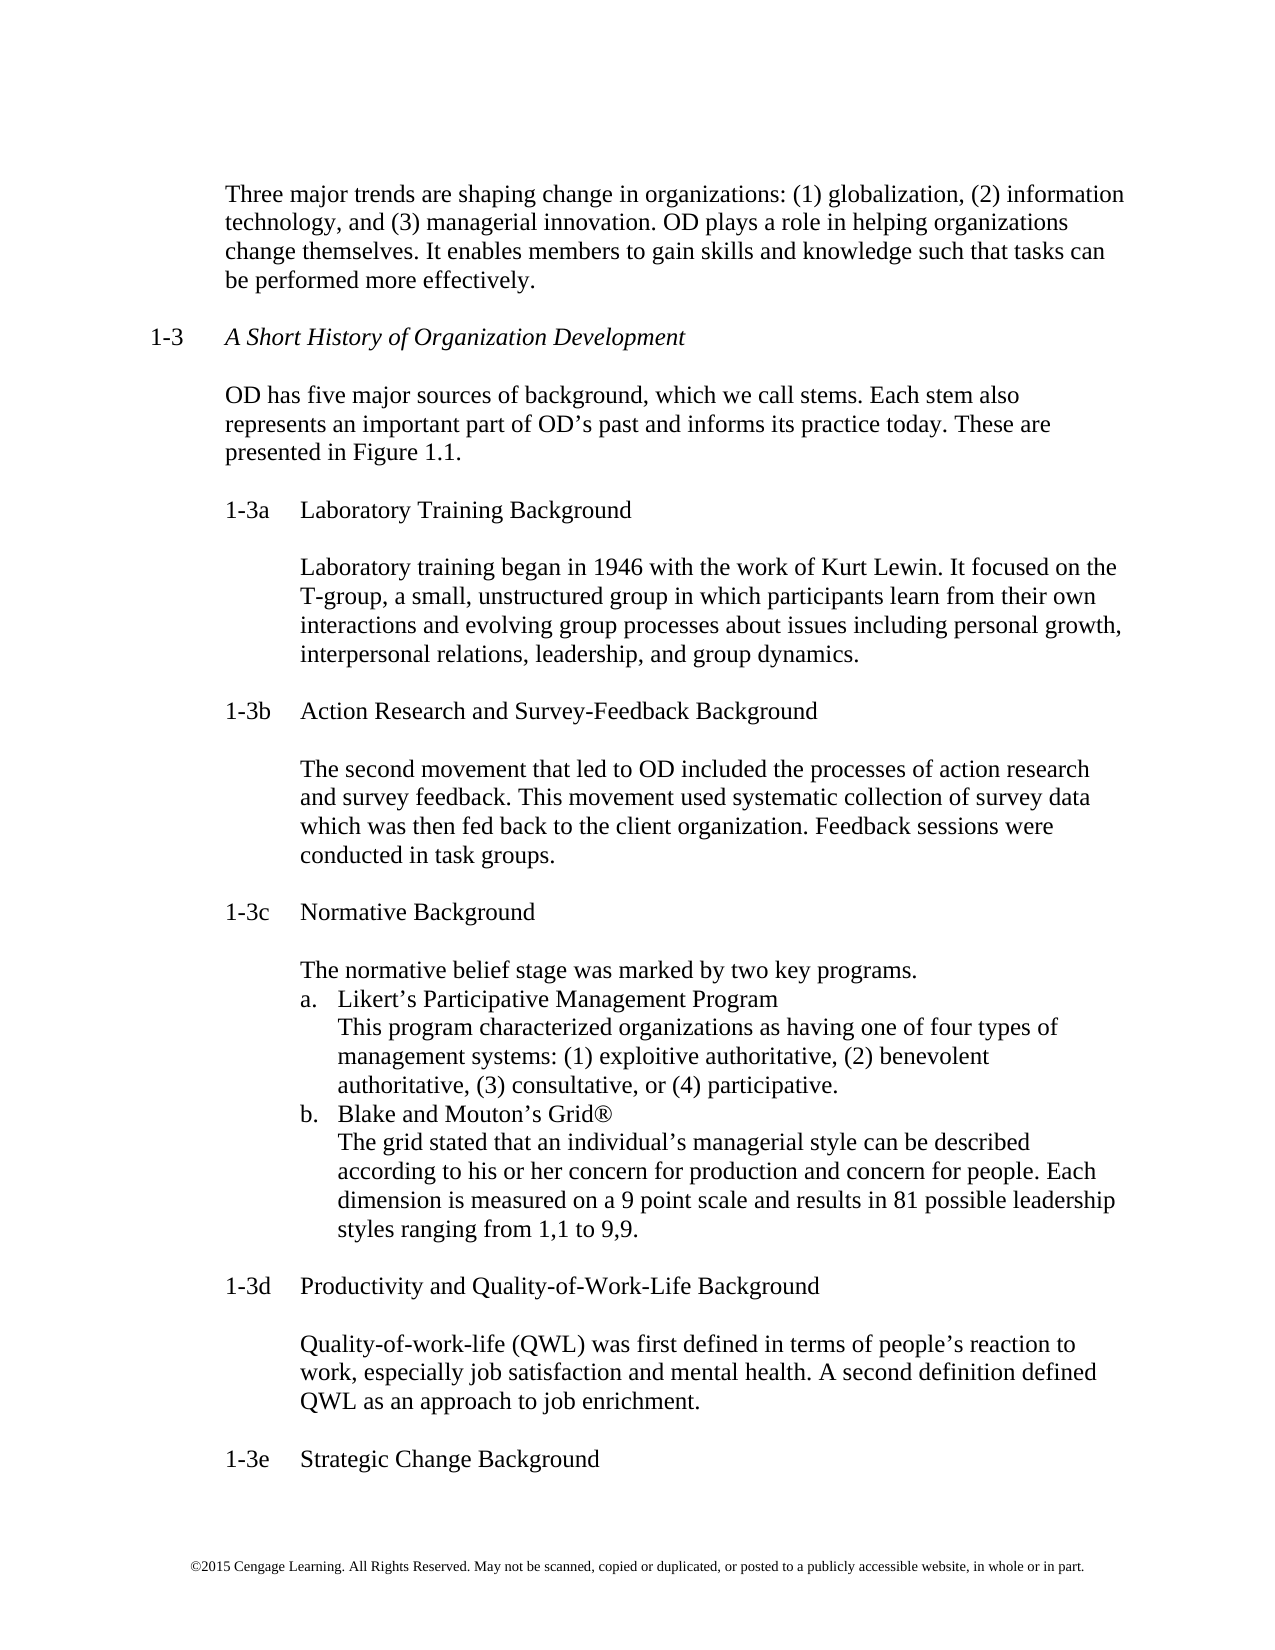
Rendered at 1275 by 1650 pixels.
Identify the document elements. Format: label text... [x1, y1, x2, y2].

text 1-3a Laboratory Training Background [225, 495, 1125, 524]
text OD has five major sources of background, which we call stems. Each stem also represents an important part of OD’s past and informs its practice today. These are presented in Figure 1.1. [225, 380, 1125, 466]
list Laboratory training began in 1946 with the work of Kurt Lewin. It focused on the T-group, a small, unstructured group in which participants learn from their own interactions and evolving group processes about issues including personal growth, interpersonal relations, leadership, and group dynamics. [300, 552, 1125, 667]
text 1-3b Action Research and Survey-Feedback Background [225, 696, 1125, 725]
list Blake and Mouton’s Grid® [300, 1099, 1125, 1127]
text 1-3e Strategic Change Background [225, 1444, 1125, 1472]
list The grid stated that an individual’s managerial style can be described according to his or her concern for production and concern for people. Each dimension is measured on a 9 point scale and results in 81 possible leadership styles ranging from 1,1 to 9,9. [337, 1127, 1125, 1242]
list This program characterized organizations as having one of four types of management systems: (1) exploitive authoritative, (2) benevolent authoritative, (3) consultative, or (4) participative. [337, 1012, 1125, 1099]
text Quality-of-work-life (QWL) was first defined in terms of people’s reaction to work, especially job satisfaction and mental health. A second definition defined QWL as an approach to job enrichment. [300, 1329, 1125, 1415]
text Three major trends are shaping change in organizations: (1) globalization, (2) information technology, and (3) managerial innovation. OD plays a role in helping organizations change themselves. It enables members to gain skills and knowledge such that tasks can be performed more effectively. [225, 179, 1125, 294]
list Likert’s Participative Management Program [300, 984, 1125, 1012]
text 1-3d Productivity and Quality-of-Work-Life Background [225, 1271, 1125, 1300]
text 1-3 A Short History of Organization Development [150, 322, 1125, 351]
text 1-3c Normative Background [225, 897, 1125, 926]
list The second movement that led to OD included the processes of action research and survey feedback. This movement used systematic collection of survey data which was then fed back to the client organization. Feedback sessions were conducted in task groups. [300, 754, 1125, 869]
text The normative belief stage was marked by two key programs. [300, 955, 1125, 984]
